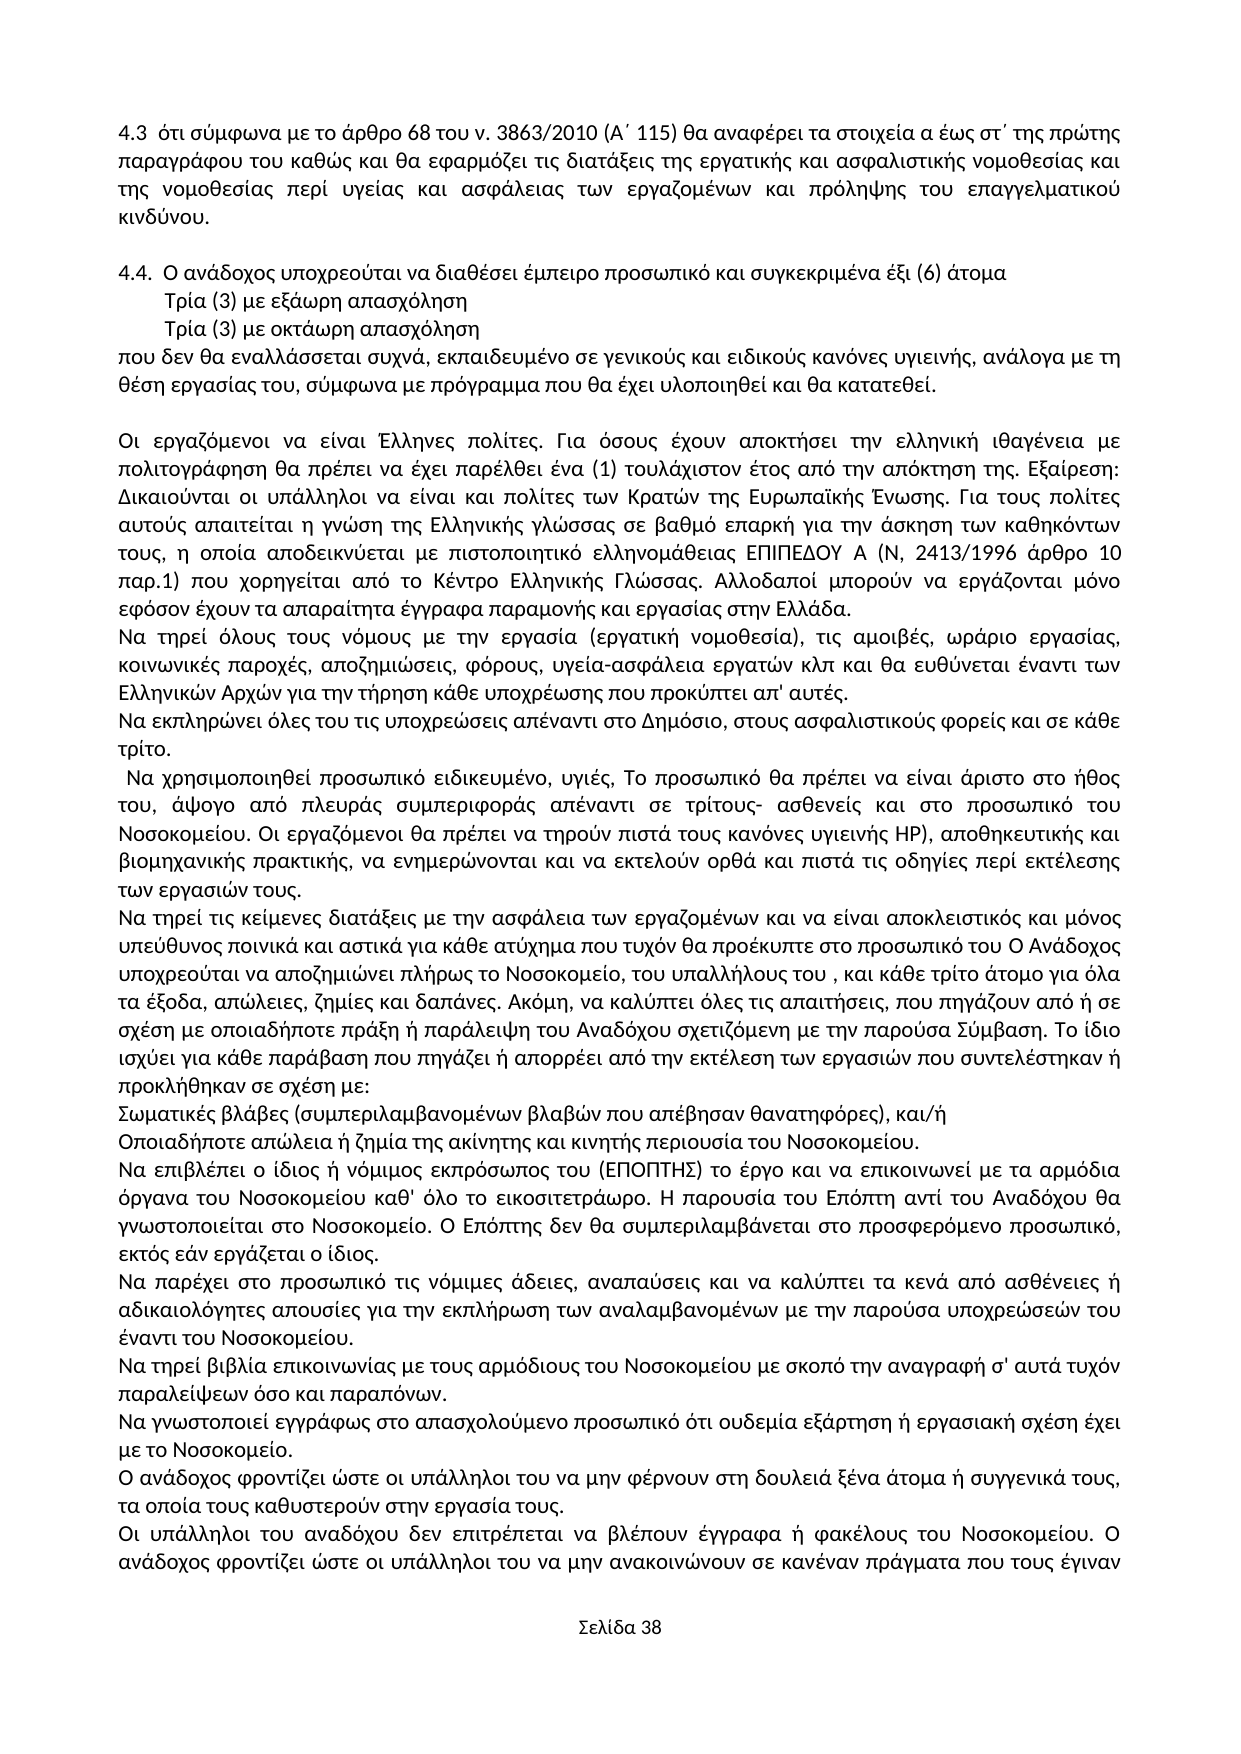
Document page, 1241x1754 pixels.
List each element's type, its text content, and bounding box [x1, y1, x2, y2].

text που δεν θα εναλλάσσεται συχνά, εκπαιδευμένο σε γενικούς και ειδικούς κανόνες υγιεινής, ανάλογα με τη θέση εργασίας του, σύμφωνα με πρόγραμμα που θα έχει υλοποιηθεί και θα κατατεθεί. [118, 342, 1122, 398]
text Να γνωστοποιεί εγγράφως στο απασχολούμενο προσωπικό ότι ουδεμία εξάρτηση ή εργασιακή σχέση έχει με το Νοσοκομείο. [118, 1407, 1122, 1463]
text Να επιβλέπει ο ίδιος ή νόμιμος εκπρόσωπος του (ΕΠΟΠΤΗΣ) το έργο και να επικοινωνεί με τα αρμόδια όργανα του Νοσοκομείου καθ' όλο το εικοσιτετράωρο. Η παρουσία του Επόπτη αντί του Αναδόχου θα γνωστοποιείται στο Νοσοκομείο. Ο Επόπτης δεν θα συμπεριλαμβάνεται στο προσφερόμενο προσωπικό, εκτός εάν εργάζεται ο ίδιος. [118, 1155, 1122, 1267]
text 4.3 ότι σύμφωνα με το άρθρο 68 του ν. 3863/2010 (Α΄ 115) θα αναφέρει τα στοιχεία α έως στ΄ της πρώτης παραγράφου του καθώς και θα εφαρμόζει τις διατάξεις της εργατικής και ασφαλιστικής νομοθεσίας και της νομοθεσίας περί υγείας και ασφάλειας των εργαζομένων και πρόληψης του επαγγελματικού κινδύνου. [118, 118, 1122, 230]
text Να τηρεί τις κείμενες διατάξεις με την ασφάλεια των εργαζομένων και να είναι αποκλειστικός και μόνος υπεύθυνος ποινικά και αστικά για κάθε ατύχημα που τυχόν θα προέκυπτε στο προσωπικό του Ό Ανάδοχος υποχρεούται να αποζημιώνει πλήρως το Νοσοκομείο, του υπαλλήλους του , και κάθε τρίτο άτομο για όλα τα έξοδα, απώλειες, ζημίες και δαπάνες. Ακόμη, να καλύπτει όλες τις απαιτήσεις, που πηγάζουν από ή σε σχέση με οποιαδήποτε πράξη ή παράλειψη του Αναδόχου σχετιζόμενη με την παρούσα Σύμβαση. Το ίδιο ισχύει για κάθε παράβαση που πηγάζει ή απορρέει από την εκτέλεση των εργασιών που συντελέστηκαν ή προκλήθηκαν σε σχέση με: [118, 903, 1122, 1099]
text Σωματικές βλάβες (συμπεριλαμβανομένων βλαβών που απέβησαν θανατηφόρες), και/ή [118, 1099, 1122, 1127]
text Ο ανάδοχος φροντίζει ώστε οι υπάλληλοι του να μην φέρνουν στη δουλειά ξένα άτομα ή συγγενικά τους, τα οποία τους καθυστερούν στην εργασία τους. [118, 1463, 1122, 1519]
text Να τηρεί όλους τους νόμους με την εργασία (εργατική νομοθεσία), τις αμοιβές, ωράριο εργασίας, κοινωνικές παροχές, αποζημιώσεις, φόρους, υγεία-ασφάλεια εργατών κλπ και θα ευθύνεται έναντι των Ελληνικών Αρχών για την τήρηση κάθε υποχρέωσης που προκύπτει απ' αυτές. [118, 622, 1122, 707]
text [118, 1519, 1122, 1575]
text Να τηρεί βιβλία επικοινωνίας με τους αρμόδιους του Νοσοκομείου με σκοπό την αναγραφή σ' αυτά τυχόν παραλείψεων όσο και παραπόνων. [118, 1351, 1122, 1407]
text Τρία (3) με εξάωρη απασχόληση [118, 286, 1122, 314]
text Οποιαδήποτε απώλεια ή ζημία της ακίνητης και κινητής περιουσία του Νοσοκομείου. [118, 1127, 1122, 1155]
text Να παρέχει στο προσωπικό τις νόμιμες άδειες, αναπαύσεις και να καλύπτει τα κενά από ασθένειες ή αδικαιολόγητες απουσίες για την εκπλήρωση των αναλαμβανομένων με την παρούσα υποχρεώσεών του έναντι του Νοσοκομείου. [118, 1267, 1122, 1351]
text Τρία (3) με οκτάωρη απασχόληση [118, 314, 1122, 342]
text Να χρησιμοποιηθεί προσωπικό ειδικευμένο, υγιές, Το προσωπικό θα πρέπει να είναι άριστο στο ήθος του, άψογο από πλευράς συμπεριφοράς απέναντι σε τρίτους- ασθενείς και στο προσωπικό του Νοσοκομείου. Οι εργαζόμενοι θα πρέπει να τηρούν πιστά τους κανόνες υγιεινής HP), αποθηκευτικής και βιομηχανικής πρακτικής, να ενημερώνονται και να εκτελούν ορθά και πιστά τις οδηγίες περί εκτέλεσης των εργασιών τους. [118, 763, 1122, 903]
text Να εκπληρώνει όλες του τις υποχρεώσεις απέναντι στο Δημόσιο, στους ασφαλιστικούς φορείς και σε κάθε τρίτο. [118, 707, 1122, 763]
text 4.4. Ο ανάδοχος υποχρεούται να διαθέσει έμπειρο προσωπικό και συγκεκριμένα έξι (6) άτομα [118, 258, 1122, 286]
text Οι εργαζόμενοι να είναι Έλληνες πολίτες. Για όσους έχουν αποκτήσει την ελληνική ιθαγένεια με πολιτογράφηση θα πρέπει να έχει παρέλθει ένα (1) τουλάχιστον έτος από την απόκτηση της. Εξαίρεση: Δικαιούνται οι υπάλληλοι να είναι και πολίτες των Κρατών της Ευρωπαϊκής Ένωσης. Για τους πολίτες αυτούς απαιτείται η γνώση της Ελληνικής γλώσσας σε βαθμό επαρκή για την άσκηση των καθηκόντων τους, η οποία αποδεικνύεται με πιστοποιητικό ελληνομάθειας ΕΠΙΠΕΔΟΥ Ά (Ν, 2413/1996 άρθρο 10 παρ.1) που χορηγείται από το Κέντρο Ελληνικής Γλώσσας. Αλλοδαποί μπορούν να εργάζονται μόνο εφόσον έχουν τα απαραίτητα έγγραφα παραμονής και εργασίας στην Ελλάδα. [118, 426, 1122, 622]
